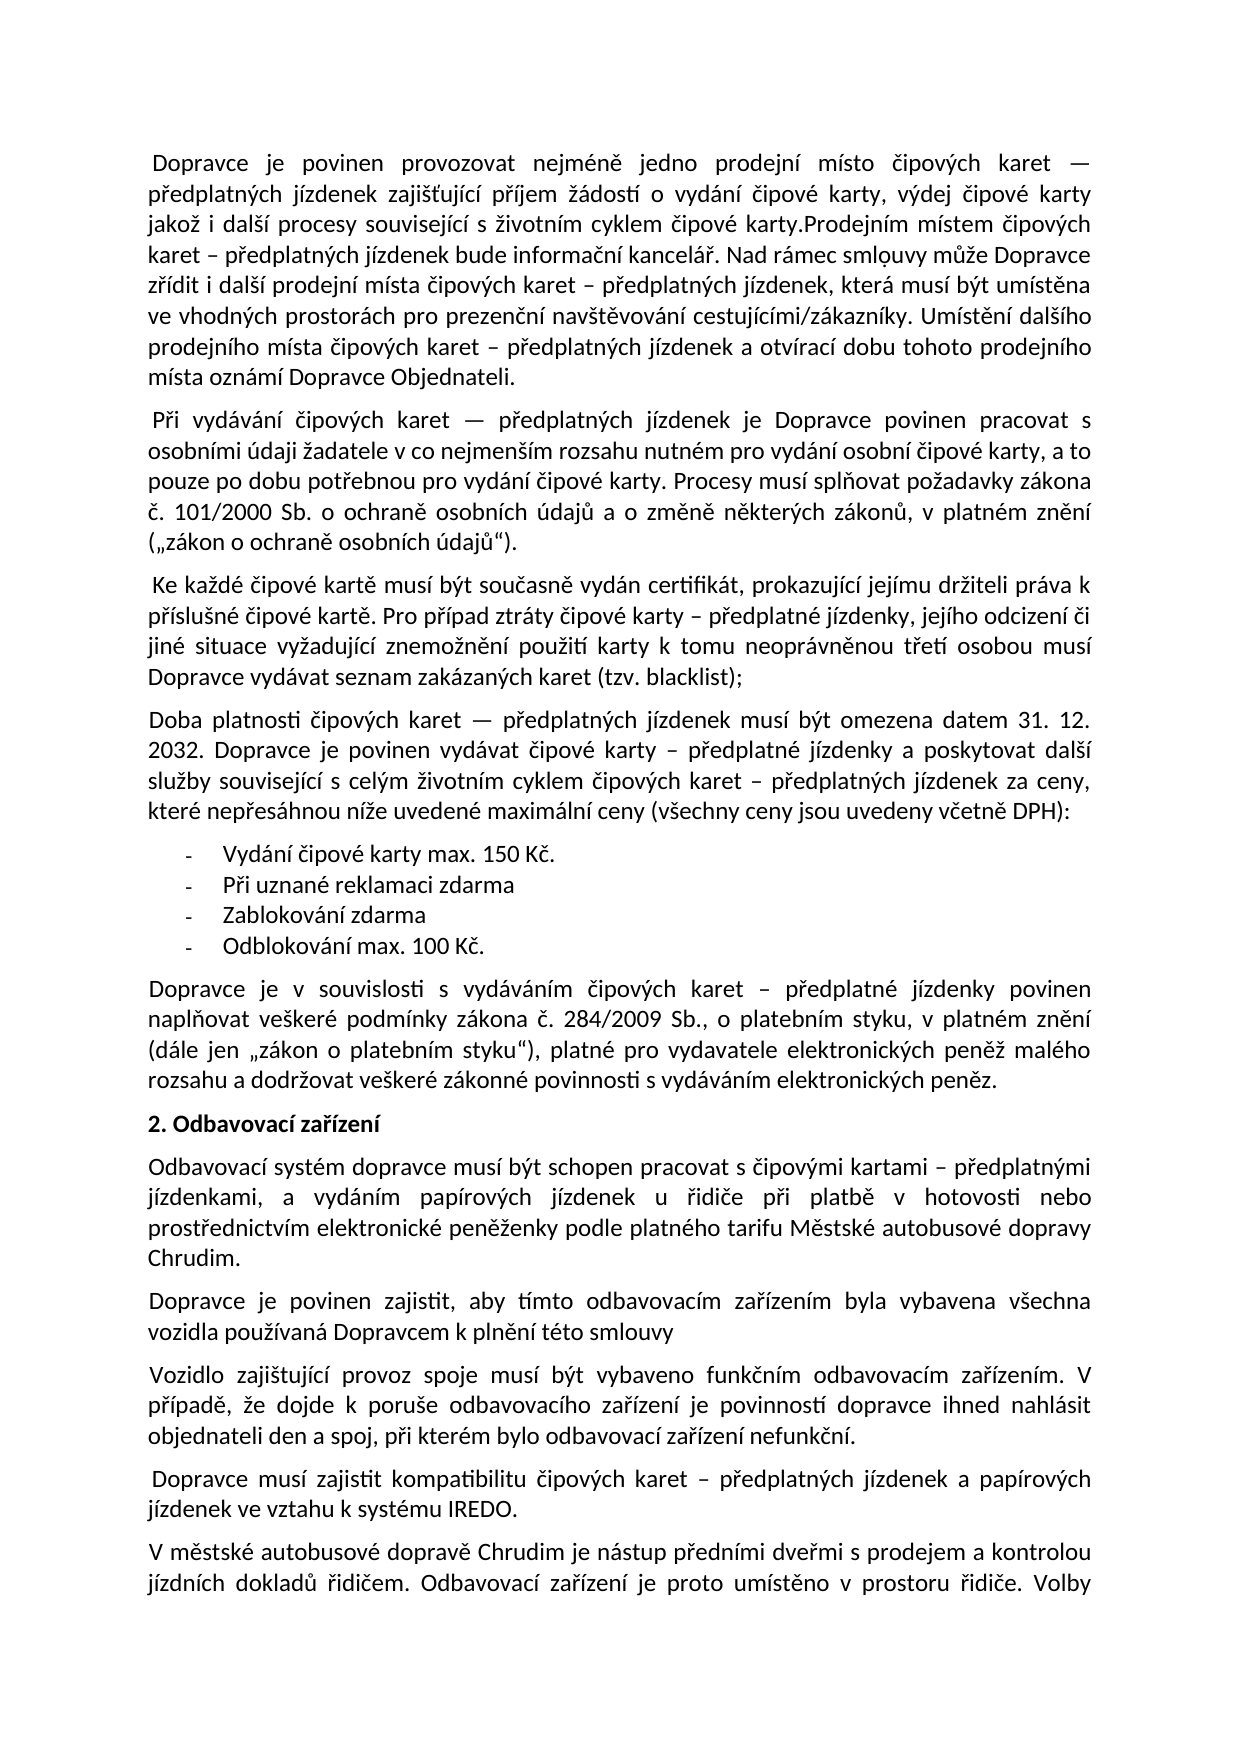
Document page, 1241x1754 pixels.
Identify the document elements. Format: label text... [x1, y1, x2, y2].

list Odblokování max. 100 Kč. [185, 930, 1093, 961]
text Vozidlo zajištující provoz spoje musí být vybaveno funkčním odbavovacím zařízením. V případě, že dojde k poruše odbavovacího zařízení je povinností dopravce ihned nahlásit objednateli den a spoj, při kterém bylo odbavovací zařízení nefunkční. [148, 1359, 1093, 1450]
list Při uznané reklamaci zdarma [185, 869, 1093, 899]
text Dopravce je povinen zajistit, aby tímto odbavovacím zařízením byla vybavena všechna vozidla používaná Dopravcem k plnění této smlouvy [148, 1285, 1093, 1346]
text 2. Odbavovací zařízení [148, 1108, 1093, 1138]
text Dopravce musí zajistit kompatibilitu čipových karet – předplatných jízdenek a papírových jízdenek ve vztahu k systému IREDO. [148, 1463, 1093, 1524]
text Ke každé čipové kartě musí být současně vydán certifikát, prokazující jejímu držiteli práva k příslušné čipové kartě. Pro případ ztráty čipové karty – předplatné jízdenky, jejího odcizení či jiné situace vyžadující znemožnění použití karty k tomu neoprávněnou třetí osobou musí Dopravce vydávat seznam zakázaných karet (tzv. blacklist); [148, 569, 1093, 691]
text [148, 1536, 1093, 1597]
text Doba platnosti čipových karet — předplatných jízdenek musí být omezena datem 31. 12. 2032. Dopravce je povinen vydávat čipové karty – předplatné jízdenky a poskytovat další služby související s celým životním cyklem čipových karet – předplatných jízdenek za ceny, které nepřesáhnou níže uvedené maximální ceny (všechny ceny jsou uvedeny včetně DPH): [148, 704, 1093, 826]
text Při vydávání čipových karet — předplatných jízdenek je Dopravce povinen pracovat s osobními údaji žadatele v co nejmenším rozsahu nutném pro vydání osobní čipové karty, a to pouze po dobu potřebnou pro vydání čipové karty. Procesy musí splňovat požadavky zákona č. 101/2000 Sb. o ochraně osobních údajů a o změně některých zákonů, v platném znění („zákon o ochraně osobních údajů“). [148, 404, 1093, 557]
text Dopravce je povinen provozovat nejméně jedno prodejní místo čipových karet —předplatných jízdenek zajišťující příjem žádostí o vydání čipové karty, výdej čipové karty jakož i další procesy související s životním cyklem čipové karty.Prodejním místem čipových karet – předplatných jízdenek bude informační kancelář. Nad rámec smlọuvy může Dopravce zřídit i další prodejní místa čipových karet – předplatných jízdenek, která musí být umístěna ve vhodných prostorách pro prezenční navštěvování cestujícími/zákazníky. Umístění dalšího prodejního místa čipových karet – předplatných jízdenek a otvírací dobu tohoto prodejního místa oznámí Dopravce Objednateli. [148, 148, 1093, 392]
list Zablokování zdarma [185, 899, 1093, 930]
text Odbavovací systém dopravce musí být schopen pracovat s čipovými kartami – předplatnými jízdenkami, a vydáním papírových jízdenek u řidiče při platbě v hotovosti nebo prostřednictvím elektronické peněženky podle platného tarifu Městské autobusové dopravy Chrudim. [148, 1151, 1093, 1273]
text Dopravce je v souvislosti s vydáváním čipových karet – předplatné jízdenky povinen naplňovat veškeré podmínky zákona č. 284/2009 Sb., o platebním styku, v platném znění (dále jen „zákon o platebním styku“), platné pro vydavatele elektronických peněž malého rozsahu a dodržovat veškeré zákonné povinnosti s vydáváním elektronických peněz. [148, 973, 1093, 1095]
list Vydání čipové karty max. 150 Kč. [185, 838, 1093, 869]
